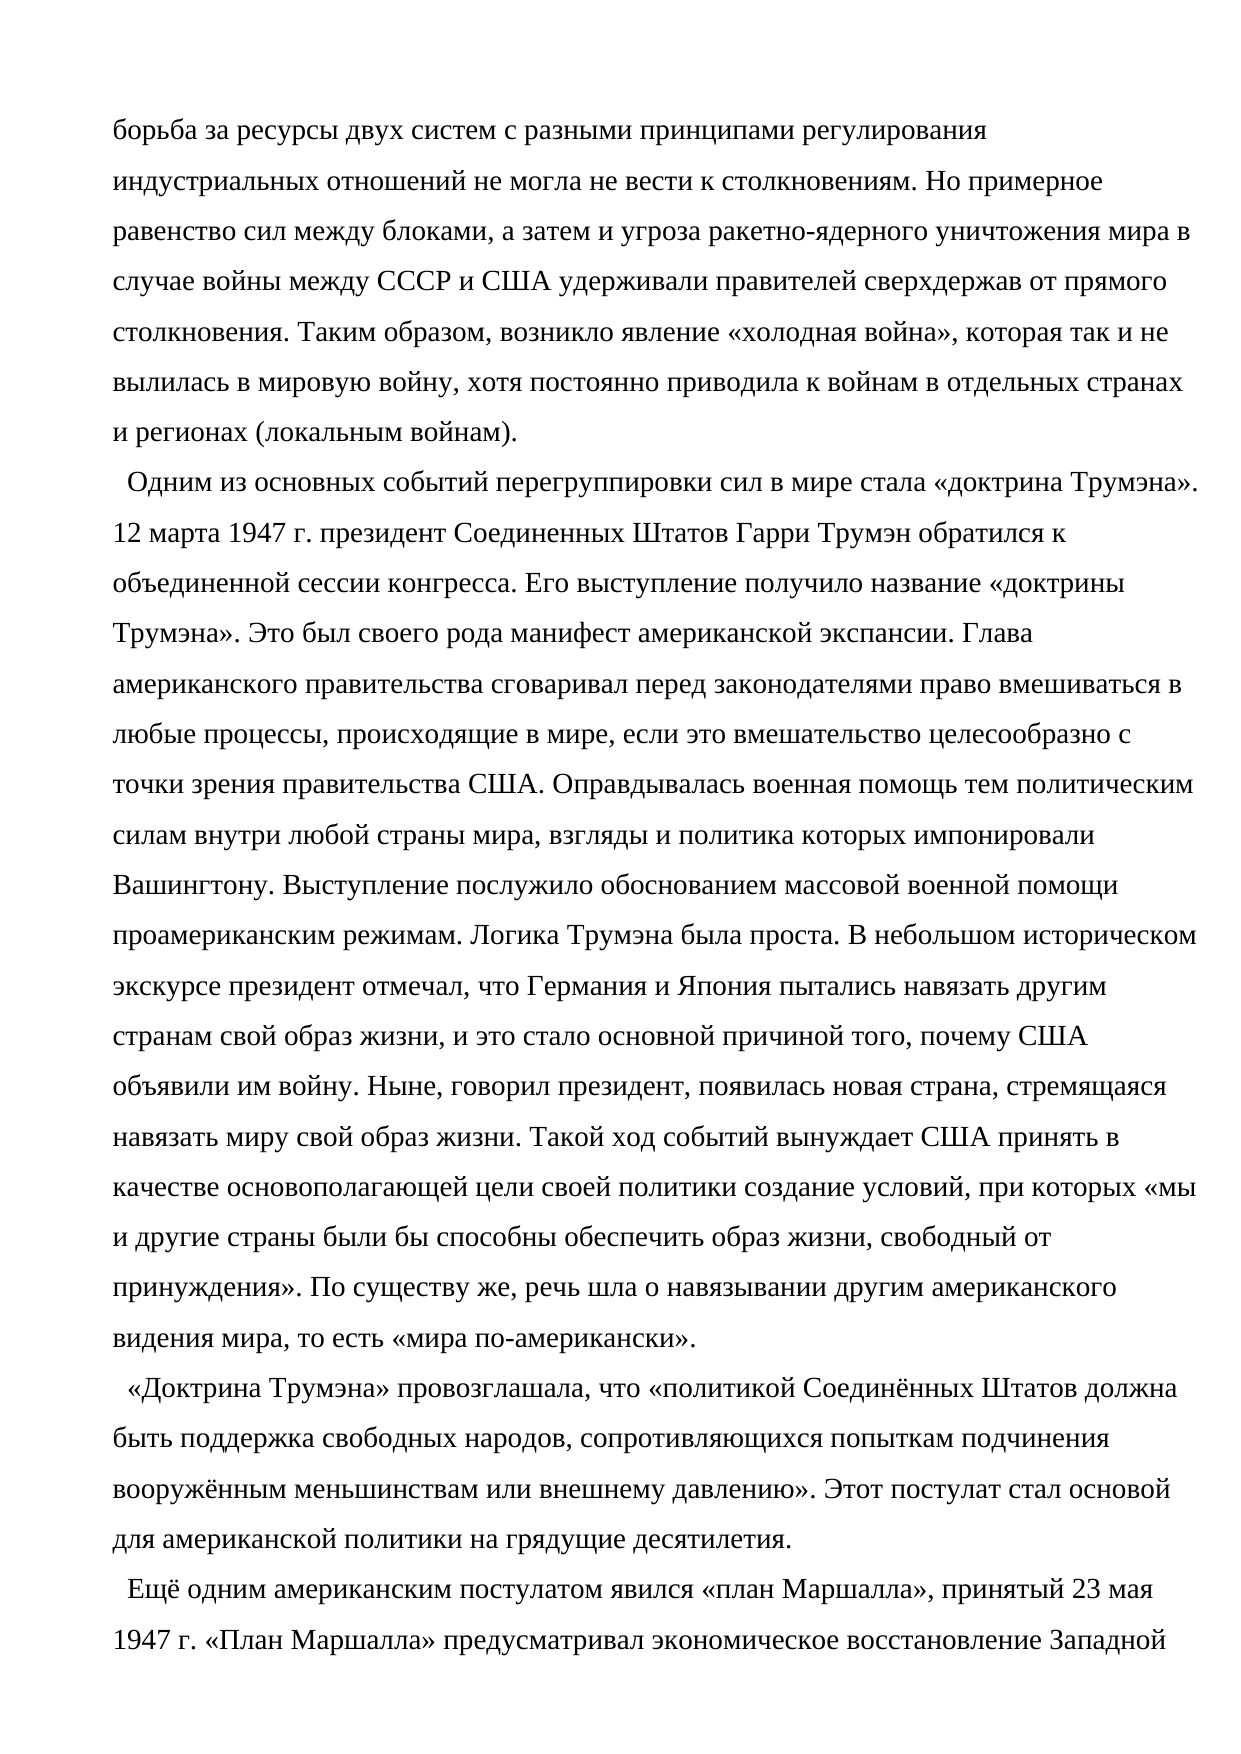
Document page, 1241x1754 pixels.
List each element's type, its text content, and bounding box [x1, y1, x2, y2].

text Одним из основных событий перегруппировки сил в мире стала «доктрина Трумэна». [112, 464, 1200, 498]
text «Доктрина Трумэна» провозглашала, что «политикой Соединённых Штатов должна быть поддержка свободных народов, сопротивляющихся попыткам подчинения вооружённым меньшинствам или внешнему давлению». Этот постулат стал основой для американской политики на грядущие десятилетия. [112, 1370, 1200, 1555]
text 12 марта 1947 г. президент Соединенных Штатов Гарри Трумэн обратился к объединенной сессии конгресса. Его выступление получило название «доктрины Трумэна». Это был своего рода манифест американской экспансии. Глава американского правительства сговаривал перед законодателями право вмешиваться в любые процессы, происходящие в мире, если это вмешательство целесообразно с точки зрения правительства США. Оправдывалась военная помощь тем политическим силам внутри любой страны мира, взгляды и политика которых импонировали Вашингтону. Выступление послужило обоснованием массовой военной помощи проамериканским режимам. Логика Трумэна была проста. В небольшом историческом экскурсе президент отмечал, что Германия и Япония пытались навязать другим странам свой образ жизни, и это стало основной причиной того, почему США объявили им войну. Ныне, говорил президент, появилась новая страна, стремящаяся навязать миру свой образ жизни. Такой ход событий вынуждает США принять в качестве основополагающей цели своей политики создание условий, при которых «мы и другие страны были бы способны обеспечить образ жизни, свободный от принуждения». По существу же, речь шла о навязывании другим американского видения мира, то есть «мира по-американски». [112, 515, 1200, 1353]
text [112, 1571, 1200, 1655]
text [112, 112, 1200, 448]
